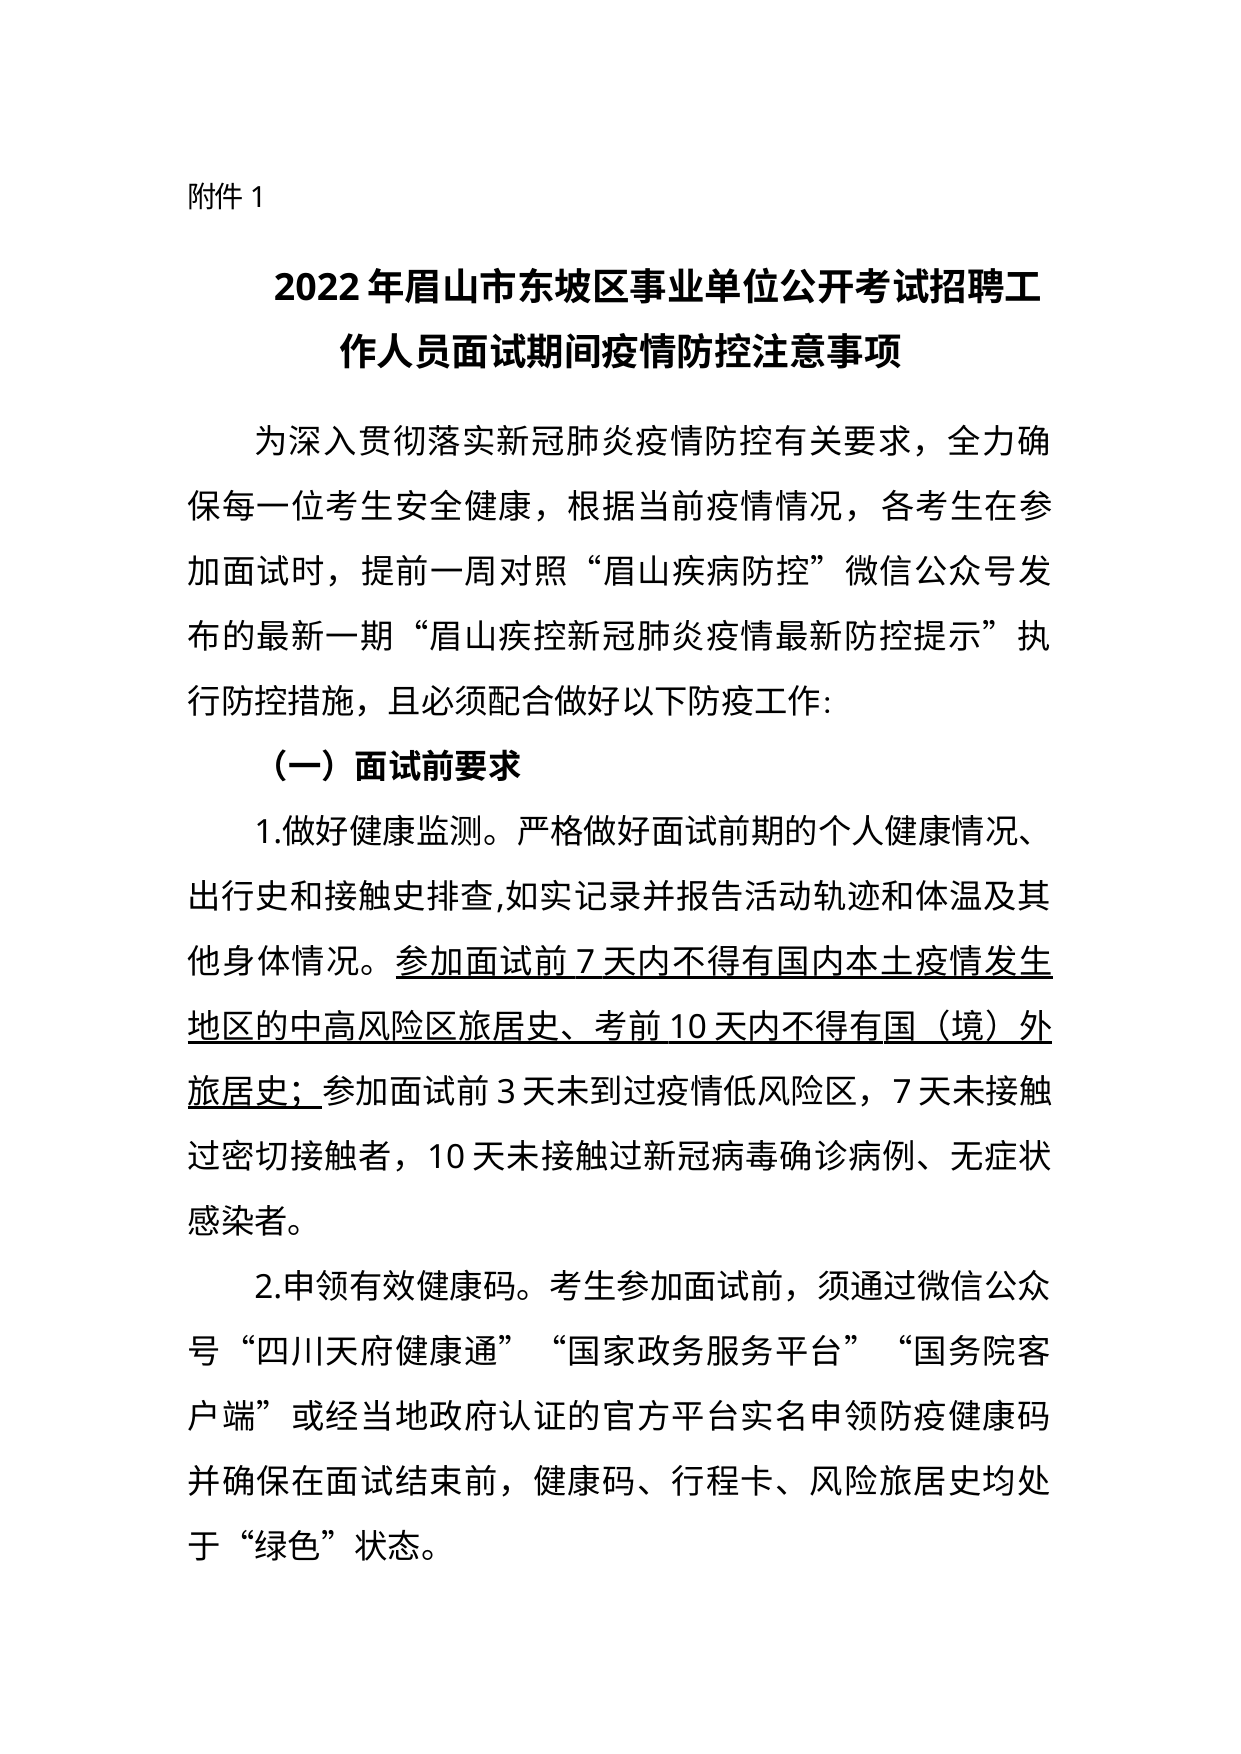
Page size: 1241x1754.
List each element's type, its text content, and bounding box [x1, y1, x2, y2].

text （一）面试前要求 [187, 732, 1053, 797]
text 2.申领有效健康码。考生参加面试前，须通过微信公众号“四川天府健康通”“国家政务服务平台”“国务院客户端”或经当地政府认证的官方平台实名申领防疫健康码，并确保在面试结束前，健康码、行程卡、风险旅居史均处于“绿色”状态。 [187, 1252, 1053, 1577]
text 1.做好健康监测。严格做好面试前期的个人健康情况、出行史和接触史排查,如实记录并报告活动轨迹和体温及其他身体情况。参加面试前7天内不得有国内本土疫情发生地区的中高风险区旅居史、考前10天内不得有国（境）外旅居史；参加面试前3天未到过疫情低风险区，7天未接触过密切接触者，10天未接触过新冠病毒确诊病例、无症状感染者。 [187, 797, 1053, 1252]
text 为深入贯彻落实新冠肺炎疫情防控有关要求，全力确保每一位考生安全健康，根据当前疫情情况，各考生在参加面试时，提前一周对照“眉山疾病防控”微信公众号发布的最新一期“眉山疾控新冠肺炎疫情最新防控提示”执行防控措施，且必须配合做好以下防疫工作： [187, 407, 1053, 732]
text 附件1 [187, 162, 1053, 227]
text 2022年眉山市东坡区事业单位公开考试招聘工作人员面试期间疫情防控注意事项 [187, 252, 1053, 382]
